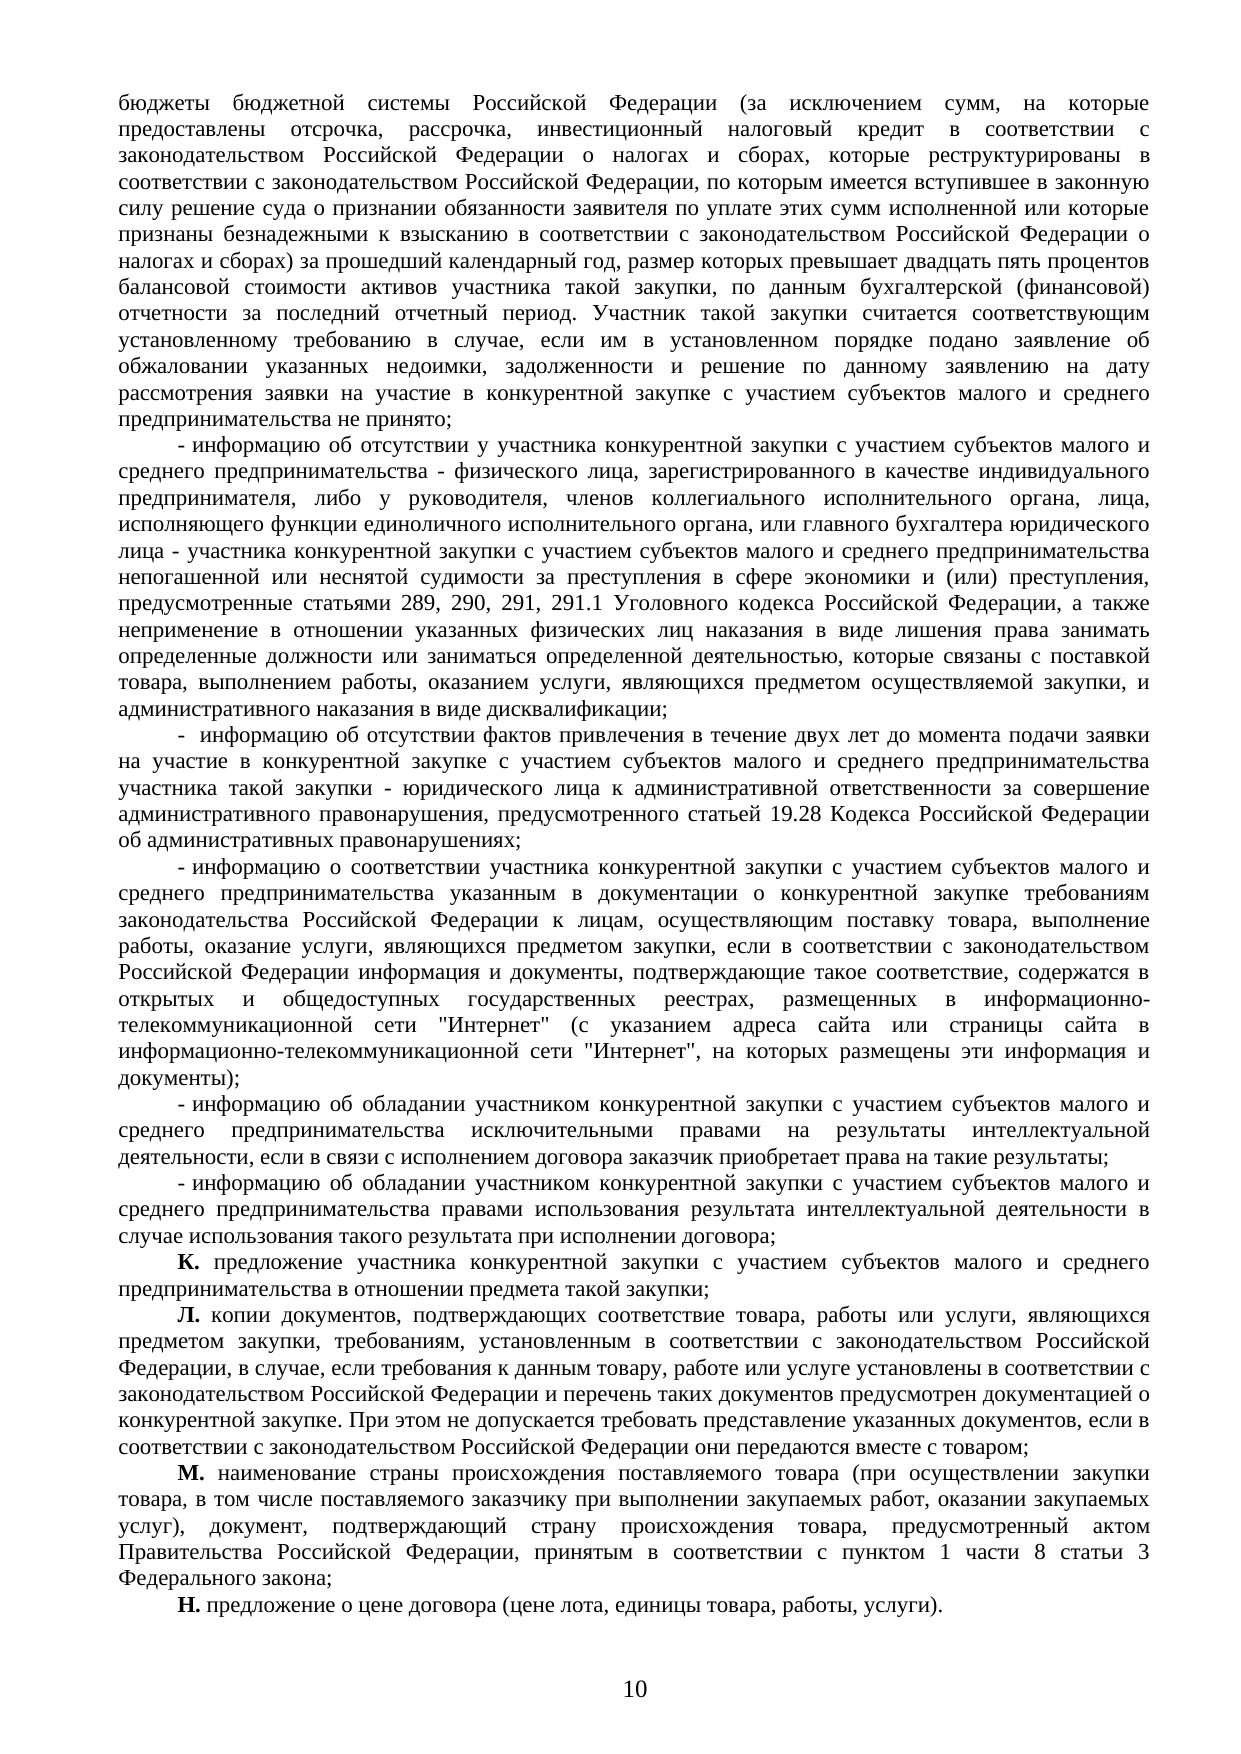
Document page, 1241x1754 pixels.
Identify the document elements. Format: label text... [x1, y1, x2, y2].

list информацию об обладании участником конкурентной закупки с участием субъектов малого и среднего предпринимательства исключительными правами на результаты интеллектуальной деятельности, если в связи с исполнением договора заказчик приобретает права на такие результаты; [118, 1090, 1152, 1169]
list информацию об обладании участником конкурентной закупки с участием субъектов малого и среднего предпринимательства правами использования результата интеллектуальной деятельности в случае использования такого результата при исполнении договора; [118, 1169, 1152, 1248]
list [118, 89, 1152, 431]
list М. наименование страны происхождения поставляемого товара (при осуществлении закупки товара, в том числе поставляемого заказчику при выполнении закупаемых работ, оказании закупаемых услуг), документ, подтверждающий страну происхождения товара, предусмотренный актом Правительства Российской Федерации, принятым в соответствии с пунктом 1 части 8 статьи 3 Федерального закона; [118, 1459, 1152, 1591]
list информацию об отсутствии фактов привлечения в течение двух лет до момента подачи заявки на участие в конкурентной закупке с участием субъектов малого и среднего предпринимательства участника такой закупки - юридического лица к административной ответственности за совершение административного правонарушения, предусмотренного статьей 19.28 Кодекса Российской Федерации об административных правонарушениях; [118, 721, 1152, 853]
list Н. предложение о цене договора (цене лота, единицы товара, работы, услуги). [118, 1591, 1152, 1617]
list информацию о соответствии участника конкурентной закупки с участием субъектов малого и среднего предпринимательства указанным в документации о конкурентной закупке требованиям законодательства Российской Федерации к лицам, осуществляющим поставку товара, выполнение работы, оказание услуги, являющихся предметом закупки, если в соответствии с законодательством Российской Федерации информация и документы, подтверждающие такое соответствие, содержатся в открытых и общедоступных государственных реестрах, размещенных в информационно-телекоммуникационной сети "Интернет" (с указанием адреса сайта или страницы сайта в информационно-телекоммуникационной сети "Интернет", на которых размещены эти информация и документы); [118, 853, 1152, 1090]
list информацию об отсутствии у участника конкурентной закупки с участием субъектов малого и среднего предпринимательства - физического лица, зарегистрированного в качестве индивидуального предпринимателя, либо у руководителя, членов коллегиального исполнительного органа, лица, исполняющего функции единоличного исполнительного органа, или главного бухгалтера юридического лица - участника конкурентной закупки с участием субъектов малого и среднего предпринимательства непогашенной или неснятой судимости за преступления в сфере экономики и (или) преступления, предусмотренные статьями 289, 290, 291, 291.1 Уголовного кодекса Российской Федерации, а также неприменение в отношении указанных физических лиц наказания в виде лишения права занимать определенные должности или заниматься определенной деятельностью, которые связаны с поставкой товара, выполнением работы, оказанием услуги, являющихся предметом осуществляемой закупки, и административного наказания в виде дисквалификации; [118, 431, 1152, 721]
list К. предложение участника конкурентной закупки с участием субъектов малого и среднего предпринимательства в отношении предмета такой закупки; [118, 1248, 1152, 1301]
list Л. копии документов, подтверждающих соответствие товара, работы или услуги, являющихся предметом закупки, требованиям, установленным в соответствии с законодательством Российской Федерации, в случае, если требования к данным товару, работе или услуге установлены в соответствии с законодательством Российской Федерации и перечень таких документов предусмотрен документацией о конкурентной закупке. При этом не допускается требовать представление указанных документов, если в соответствии с законодательством Российской Федерации они передаются вместе с товаром; [118, 1301, 1152, 1459]
